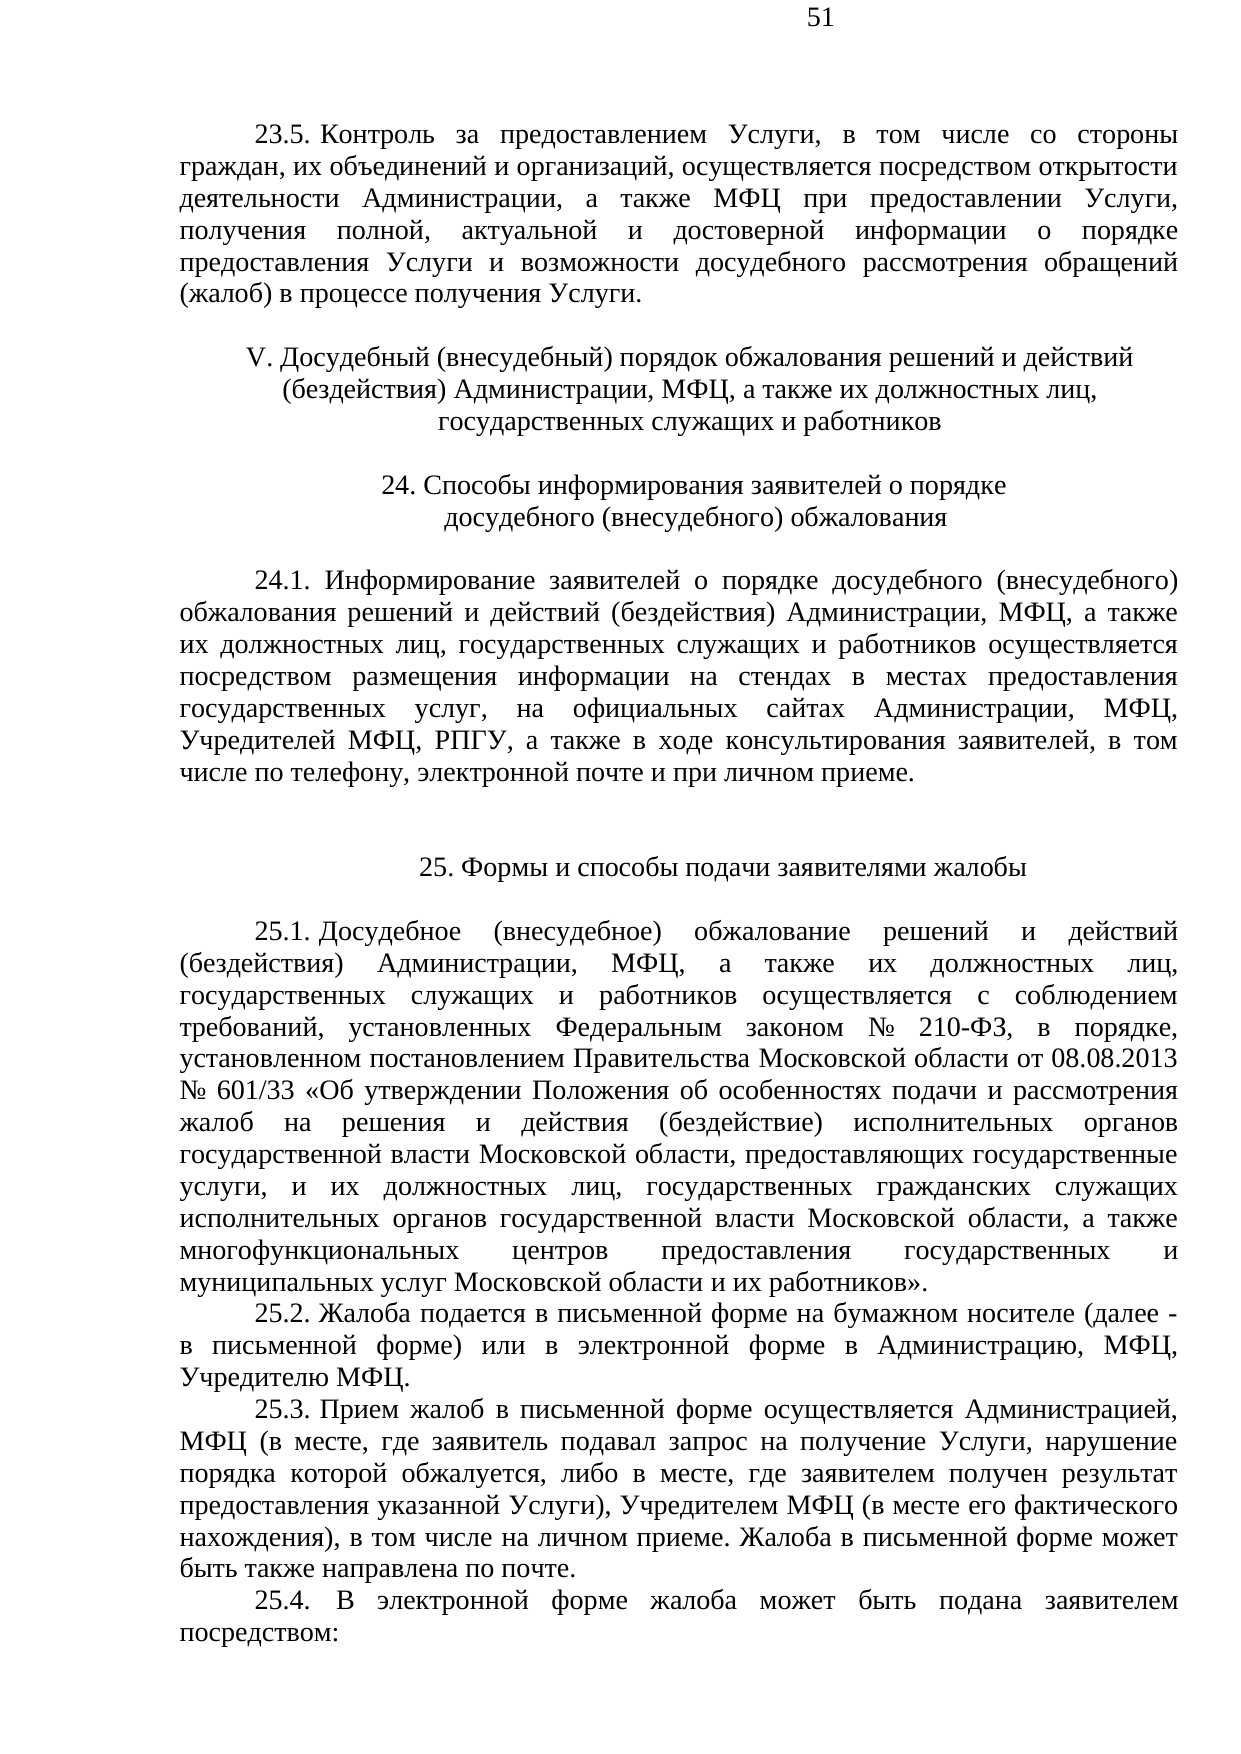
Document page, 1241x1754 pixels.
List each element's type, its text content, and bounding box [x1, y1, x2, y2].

list Жалоба подается в письменной форме на бумажном носителе (далее - в письменной форме) или в электронной форме в Администрацию, МФЦ, Учредителю МФЦ. [179, 1297, 1179, 1393]
list Досудебное (внесудебное) обжалование решений и действий (бездействия) Администрации, МФЦ, а также их должностных лиц, государственных служащих и работников осуществляется с соблюдением требований, установленных Федеральным законом № 210-ФЗ, в порядке, установленном постановлением Правительства Московской области от 08.08.2013 № 601/33 «Об утверждении Положения об особенностях подачи и рассмотрения жалоб на решения и действия (бездействие) исполнительных органов государственной власти Московской области, предоставляющих государственные услуги, и их должностных лиц, государственных гражданских служащих исполнительных органов государственной власти Московской области, а также многофункциональных центров предоставления государственных и муниципальных услуг Московской области и их работников». [179, 915, 1179, 1297]
list Прием жалоб в письменной форме осуществляется Администрацией, МФЦ (в месте, где заявитель подавал запрос на получение Услуги, нарушение порядка которой обжалуется, либо в месте, где заявителем получен результат предоставления указанной Услуги), Учредителем МФЦ (в месте его фактического нахождения), в том числе на личном приеме. Жалоба в письменной форме может быть также направлена по почте. [179, 1393, 1179, 1584]
text 24.1. Информирование заявителей о порядке досудебного (внесудебного) обжалования решений и действий (бездействия) Администрации, МФЦ, а также их должностных лиц, государственных служащих и работников осуществляется посредством размещения информации на стендах в местах предоставления государственных услуг, на официальных сайтах Администрации, МФЦ, Учредителей МФЦ, РПГУ, а также в ходе консультирования заявителей, в том числе по телефону, электронной почте и при личном приеме. [179, 564, 1179, 787]
text 25. Формы и способы подачи заявителями жалобы [419, 851, 1181, 883]
text V. Досудебный (внесудебный) порядок обжалования решений и действий (бездействия) Администрации, МФЦ, а также их должностных лиц, государственных служащих и работников [222, 341, 1158, 437]
text 24. Способы информирования заявителей о порядке досудебного (внесудебного) обжалования [369, 469, 1019, 532]
list Контроль за предоставлением Услуги, в том числе со стороны граждан, их объединений и организаций, осуществляется посредством открытости деятельности Администрации, а также МФЦ при предоставлении Услуги, получения полной, актуальной и достоверной информации о порядке предоставления Услуги и возможности досудебного рассмотрения обращений (жалоб) в процессе получения Услуги. [179, 118, 1179, 309]
list В электронной форме жалоба может быть подана заявителем посредством: [179, 1584, 1179, 1648]
